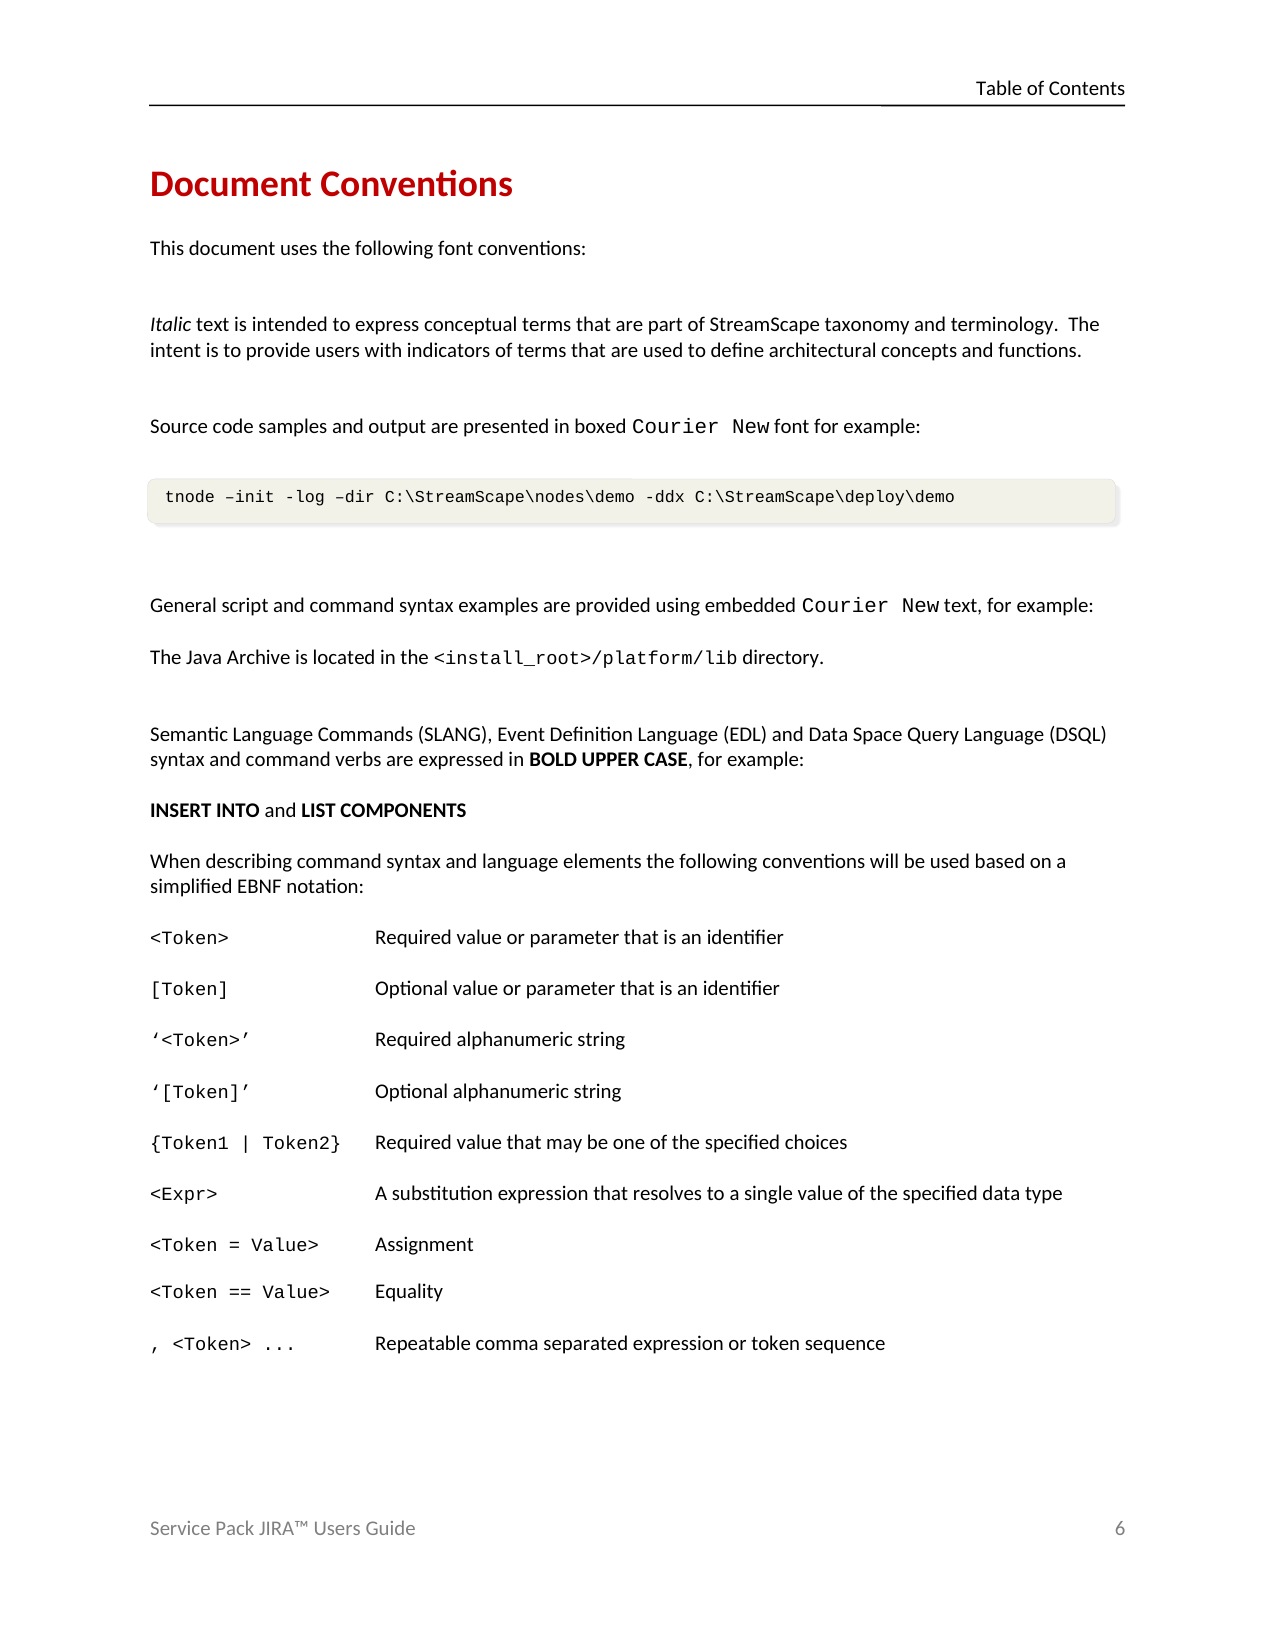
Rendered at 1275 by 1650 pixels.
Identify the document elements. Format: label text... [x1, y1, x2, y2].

text <Token> Required value or parameter that is an identifier [150, 924, 1125, 950]
text <Expr> A substitution expression that resolves to a single value of the specified data type [150, 1180, 1125, 1206]
text Source code samples and output are presented in boxed Courier New font for example: [150, 413, 1125, 440]
text When describing command syntax and language elements the following conventions will be used based on a simplified EBNF notation: [150, 848, 1125, 899]
text {Token1 | Token2} Required value that may be one of the specified choices [150, 1129, 1125, 1155]
text [Token] Optional value or parameter that is an identifier [150, 975, 1125, 1001]
text INSERT INTO and LIST COMPONENTS [150, 797, 1125, 822]
text ‘[Token]’ Optional alphanumeric string [150, 1078, 1125, 1104]
subtitle Document Conventions [150, 160, 1125, 206]
text Italic text is intended to express conceptual terms that are part of StreamScape taxonomy and terminology. The intent is to provide users with indicators of terms that are used to define architectural concepts and functions. [150, 312, 1125, 362]
text ‘<Token>’ Required alphanumeric string [150, 1027, 1125, 1052]
text , <Token> ... Repeatable comma separated expression or token sequence [150, 1330, 1125, 1356]
text The Java Archive is located in the <install_root>/platform/lib directory. [150, 644, 1125, 670]
text General script and command syntax examples are provided using embedded Courier New text, for example: [150, 592, 1125, 619]
text <Token = Value> Assignment [150, 1232, 1125, 1257]
text This document uses the following font conventions: [150, 235, 1125, 261]
text Semantic Language Commands (SLANG), Event Definition Language (EDL) and Data Space Query Language (DSQL) syntax and command verbs are expressed in BOLD UPPER CASE, for example: [150, 721, 1125, 772]
text <Token == Value> Equality [150, 1279, 1125, 1304]
